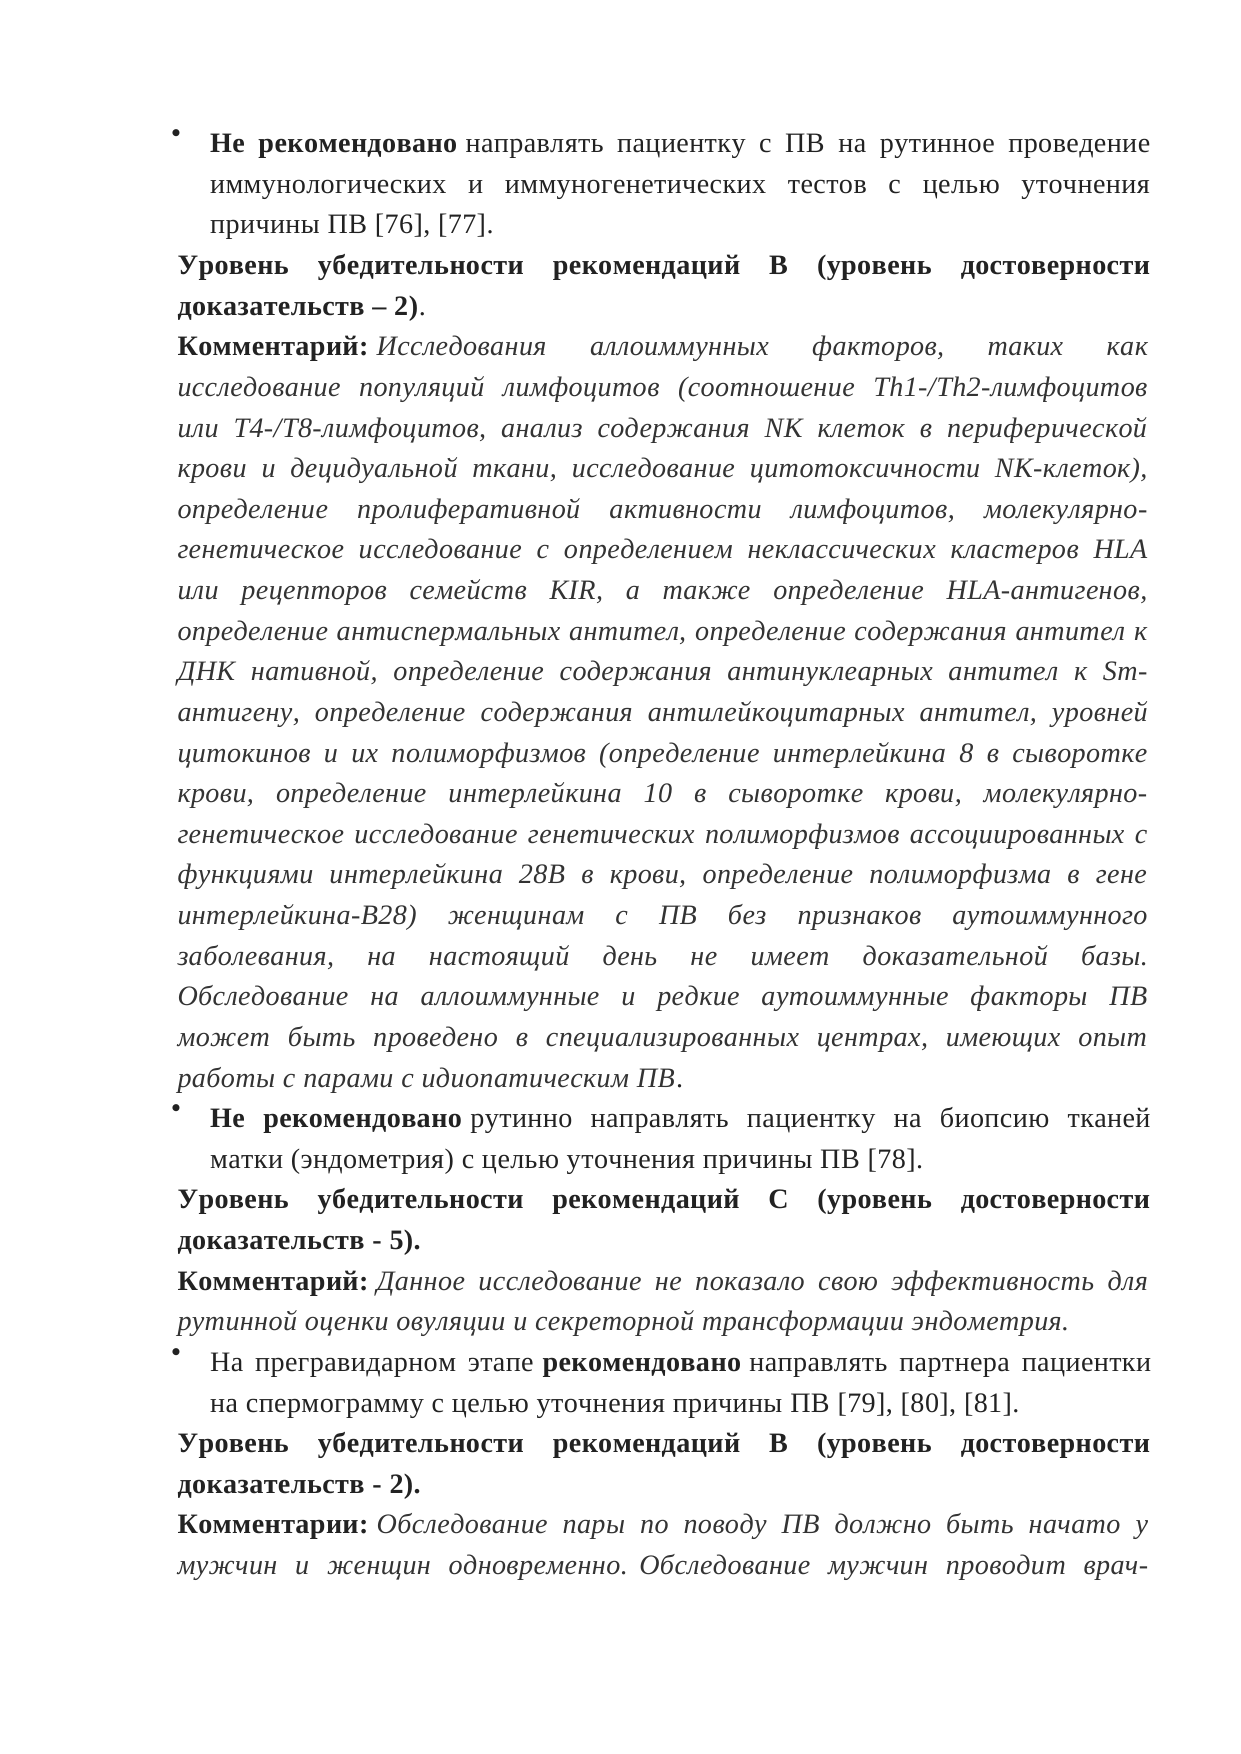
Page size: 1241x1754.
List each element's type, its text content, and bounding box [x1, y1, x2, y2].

text Комментарий: Исследования аллоиммунных факторов, таких как исследование популяций лимфоцитов (соотношение Th1-/Th2-лимфоцитов или T4-/T8-лимфоцитов, анализ содержания NK клеток в периферической крови и децидуальной ткани, исследование цитотоксичности NK-клеток), определение пролиферативной активности лимфоцитов, молекулярно-генетическое исследование с определением неклассических кластеров HLA или рецепторов семейств KIR, а также определение HLA-антигенов, определение антиспермальных антител, определение содержания антител к ДНК нативной, определение содержания антинуклеарных антител к Sm-антигену, определение содержания антилейкоцитарных антител, уровней цитокинов и их полиморфизмов (определение интерлейкина 8 в сыворотке крови, определение интерлейкина 10 в сыворотке крови, молекулярно-генетическое исследование генетических полиморфизмов ассоциированных с функциями интерлейкина 28В в крови, определение полиморфизма в гене интерлейкина-В28) женщинам с ПВ без признаков аутоиммунного заболевания, на настоящий день не имеет доказательной базы. Обследование на аллоиммунные и редкие аутоиммунные факторы ПВ может быть проведено в специализированных центрах, имеющих опыт работы с парами с идиопатическим ПВ. [177, 321, 1152, 1093]
text Уровень убедительности рекомендаций В (уровень достоверности доказательств – 2). [177, 240, 1152, 321]
text Уровень убедительности рекомендаций C (уровень достоверности доказательств - 5). [177, 1174, 1152, 1256]
text Уровень убедительности рекомендаций B (уровень достоверности доказательств - 2). [177, 1418, 1152, 1499]
list Не рекомендовано направлять пациентку с ПВ на рутинное проведение иммунологических и иммуногенетических тестов с целью уточнения причины ПВ [76], [77]. [172, 118, 1152, 240]
text Комментарий: Данное исследование не показало свою эффективность для рутинной оценки овуляции и секреторной трансформации эндометрия. [177, 1256, 1152, 1337]
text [177, 1499, 1152, 1581]
list Не рекомендовано рутинно направлять пациентку на биопсию тканей матки (эндометрия) с целью уточнения причины ПВ [78]. [172, 1093, 1152, 1174]
list На прегравидарном этапе рекомендовано направлять партнера пациентки на спермограмму с целью уточнения причины ПВ [79], [80], [81]. [172, 1337, 1152, 1418]
